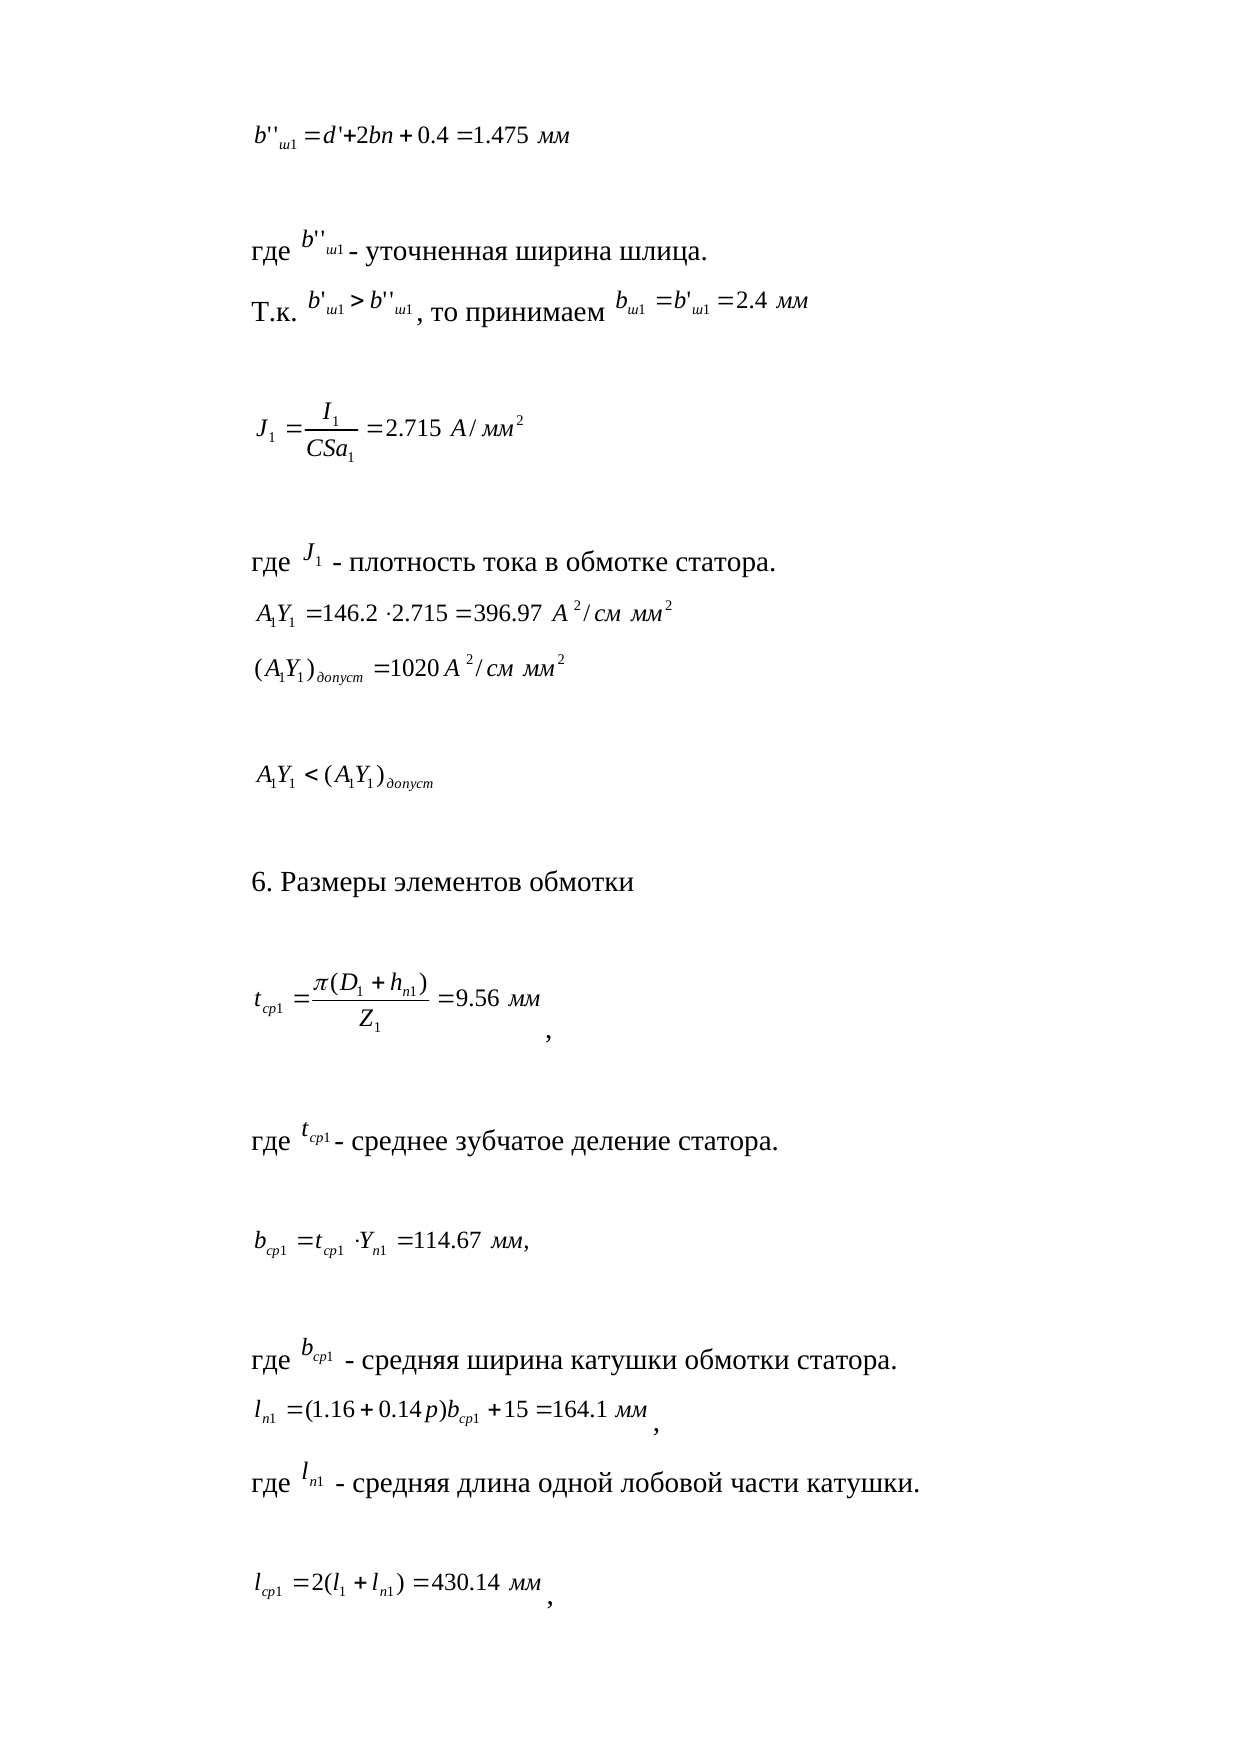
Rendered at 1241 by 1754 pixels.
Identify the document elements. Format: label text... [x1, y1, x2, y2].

text где - среднее зубчатое деление статора. [177, 1112, 1152, 1157]
text где - средняя длина одной лобовой части катушки. [177, 1455, 1152, 1498]
text где - уточненная ширина шлица. [177, 223, 1152, 267]
text , [177, 1566, 1152, 1611]
text где - средняя ширина катушки обмотки статора. [177, 1330, 1152, 1376]
text 6. Размеры элементов обмотки [177, 864, 1152, 898]
text , [177, 965, 1152, 1044]
text где - плотность тока в обмотке статора. [177, 535, 1152, 577]
text Т.к. , то принимаем [177, 283, 1152, 327]
text , [177, 1392, 1152, 1438]
